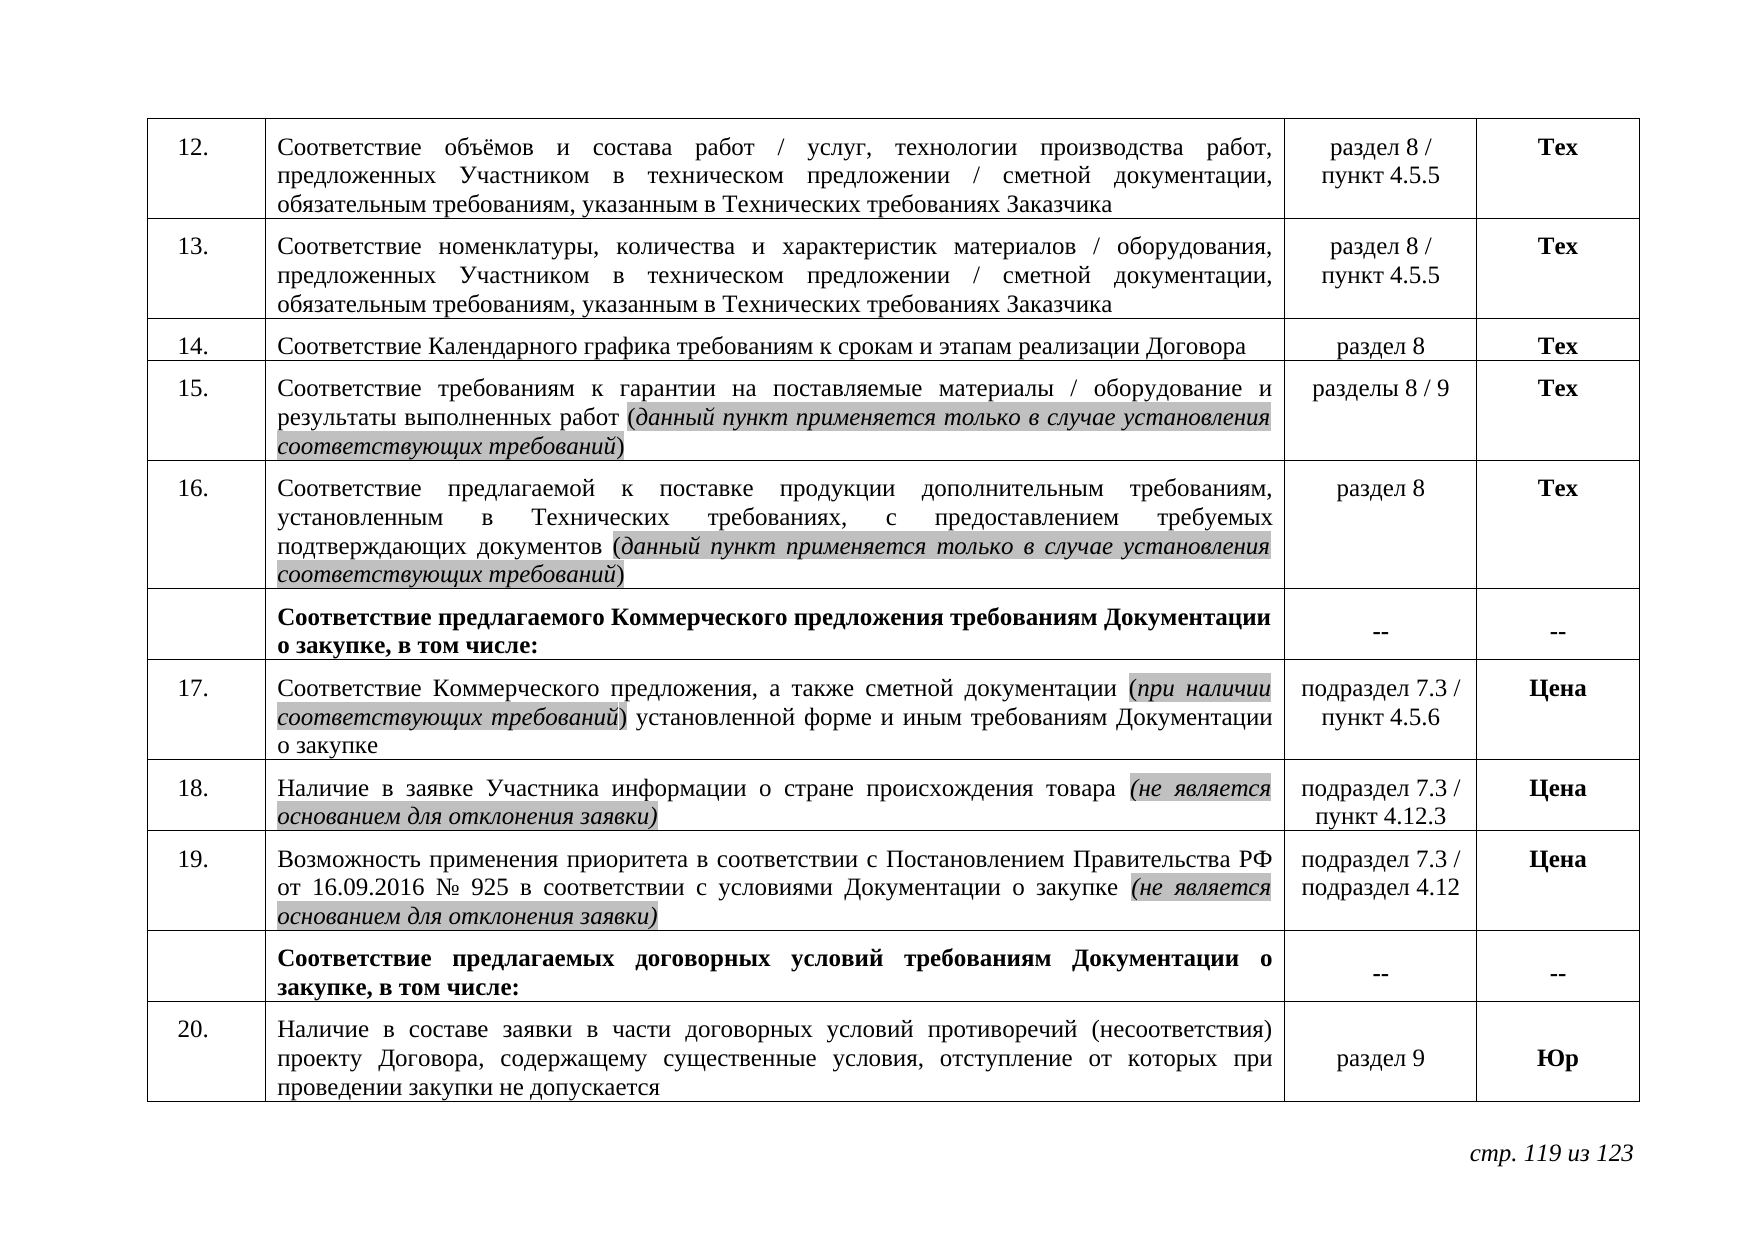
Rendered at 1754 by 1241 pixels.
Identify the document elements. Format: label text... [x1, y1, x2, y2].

table_cell [148, 760, 265, 830]
table_cell Цена [1477, 760, 1639, 830]
table_cell Цена [1477, 660, 1639, 759]
table_cell -- [1285, 931, 1476, 1001]
table_cell Тех [1477, 219, 1639, 318]
table_cell Возможность применения приоритета в соответствии с Постановлением Правительства РФ от 16.09.2016 № 925 в соответствии с условиями Документации о закупке (не является основанием для отклонения заявки) [266, 831, 1284, 930]
table_cell [148, 1002, 265, 1101]
table_cell раздел 8 / пункт 4.5.5 [1285, 119, 1476, 218]
table_cell Цена [1477, 831, 1639, 930]
table_cell раздел 9 [1285, 1002, 1476, 1101]
table_cell [148, 219, 265, 318]
table_cell Соответствие предлагаемых договорных условий требованиям Документации о закупке, в том числе: [266, 931, 1284, 1001]
table_cell подраздел 7.3 / подраздел 4.12 [1285, 831, 1476, 930]
table_cell Наличие в заявке Участника информации о стране происхождения товара (не является основанием для отклонения заявки) [266, 760, 1284, 830]
table_cell [148, 319, 265, 360]
table_cell Соответствие предлагаемой к поставке продукции дополнительным требованиям, установленным в Технических требованиях, с предоставлением требуемых подтверждающих документов (данный пункт применяется только в случае установления соответствующих требований) [266, 461, 1284, 588]
table_cell [148, 119, 265, 218]
table_cell Тех [1477, 119, 1639, 218]
table_cell Соответствие номенклатуры, количества и характеристик материалов / оборудования, предложенных Участником в техническом предложении / сметной документации, обязательным требованиям, указанным в Технических требованиях Заказчика [266, 219, 1284, 318]
table_cell -- [1285, 589, 1476, 659]
table_cell раздел 8 [1285, 319, 1476, 360]
table_cell раздел 8 [1285, 461, 1476, 588]
table_cell Наличие в составе заявки в части договорных условий противоречий (несоответствия) проекту Договора, содержащему существенные условия, отступление от которых при проведении закупки не допускается [266, 1002, 1284, 1101]
table_cell раздел 8 / пункт 4.5.5 [1285, 219, 1476, 318]
table_cell Тех [1477, 361, 1639, 460]
table_cell [148, 461, 265, 588]
table_cell разделы 8 / 9 [1285, 361, 1476, 460]
table_cell подраздел 7.3 / пункт 4.5.6 [1285, 660, 1476, 759]
table_cell Соответствие требованиям к гарантии на поставляемые материалы / оборудование и результаты выполненных работ (данный пункт применяется только в случае установления соответствующих требований) [266, 361, 1284, 460]
table_cell [148, 361, 265, 460]
table_cell Соответствие Календарного графика требованиям к срокам и этапам реализации Договора [266, 319, 1284, 360]
table_cell [148, 831, 265, 930]
table_cell Соответствие Коммерческого предложения, а также сметной документации (при наличии соответствующих требований) установленной форме и иным требованиям Документации о закупке [266, 660, 1284, 759]
table_cell Соответствие предлагаемого Коммерческого предложения требованиям Документации о закупке, в том числе: [266, 589, 1284, 659]
table_cell Соответствие объёмов и состава работ / услуг, технологии производства работ, предложенных Участником в техническом предложении / сметной документации, обязательным требованиям, указанным в Технических требованиях Заказчика [266, 119, 1284, 218]
table_cell [148, 660, 265, 759]
table_cell Юр [1477, 1002, 1639, 1101]
table_cell Тех [1477, 461, 1639, 588]
table_cell [148, 589, 265, 659]
table_cell [148, 931, 265, 1001]
table_cell Тех [1477, 319, 1639, 360]
table_cell -- [1477, 589, 1639, 659]
table_cell подраздел 7.3 / пункт 4.12.3 [1285, 760, 1476, 830]
table_cell -- [1477, 931, 1639, 1001]
